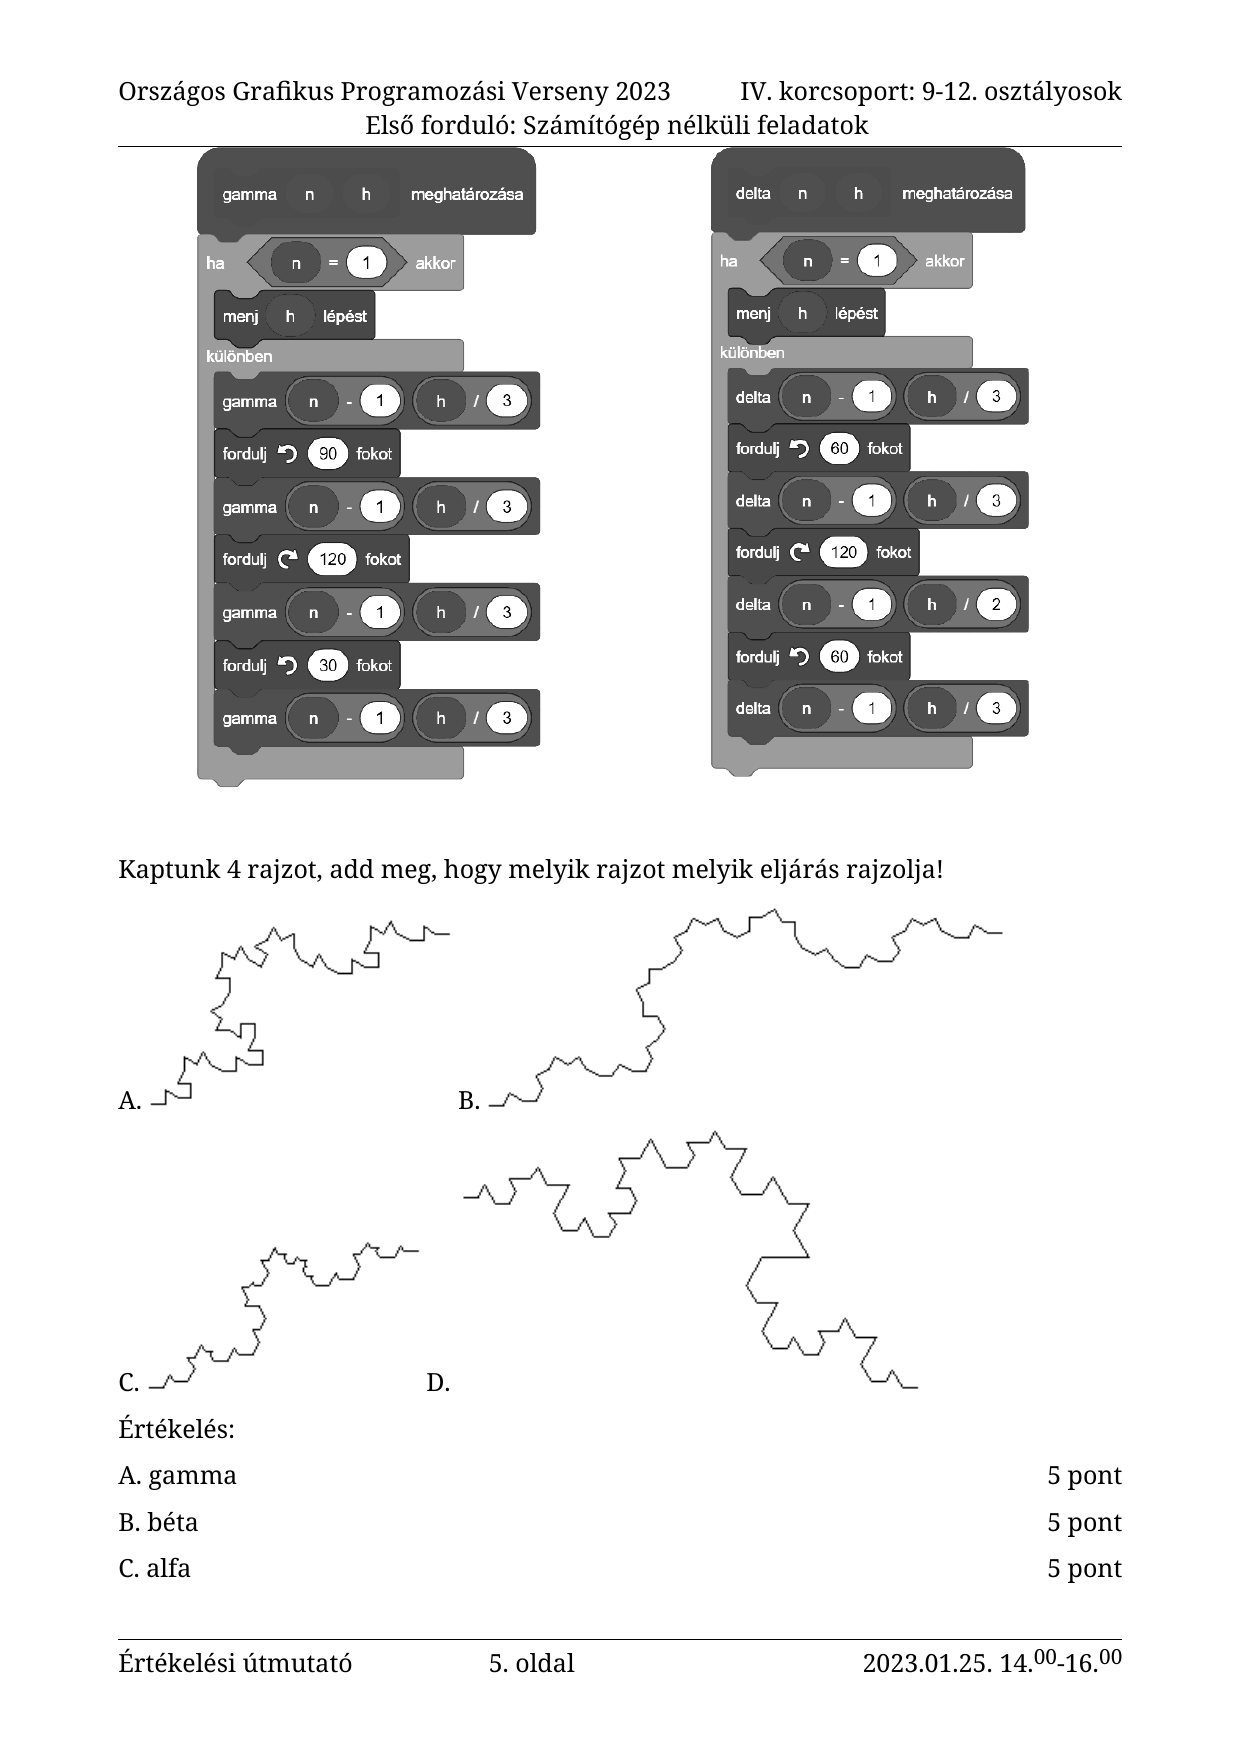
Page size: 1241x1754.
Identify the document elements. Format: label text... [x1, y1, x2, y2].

text B. béta 5 pont [118, 1504, 1122, 1538]
text A. gamma 5 pont [118, 1458, 1122, 1492]
picture [457, 1128, 923, 1392]
picture [487, 898, 1009, 1110]
table_cell [620, 148, 1121, 805]
picture [146, 1227, 427, 1392]
text Kaptunk 4 rajzot, add meg, hogy melyik rajzot melyik eljárás rajzolja! [118, 852, 1122, 886]
table_cell [119, 148, 620, 805]
text Értékelés: [118, 1411, 1122, 1445]
picture [148, 910, 458, 1110]
text C. alfa 5 pont [118, 1551, 1122, 1585]
